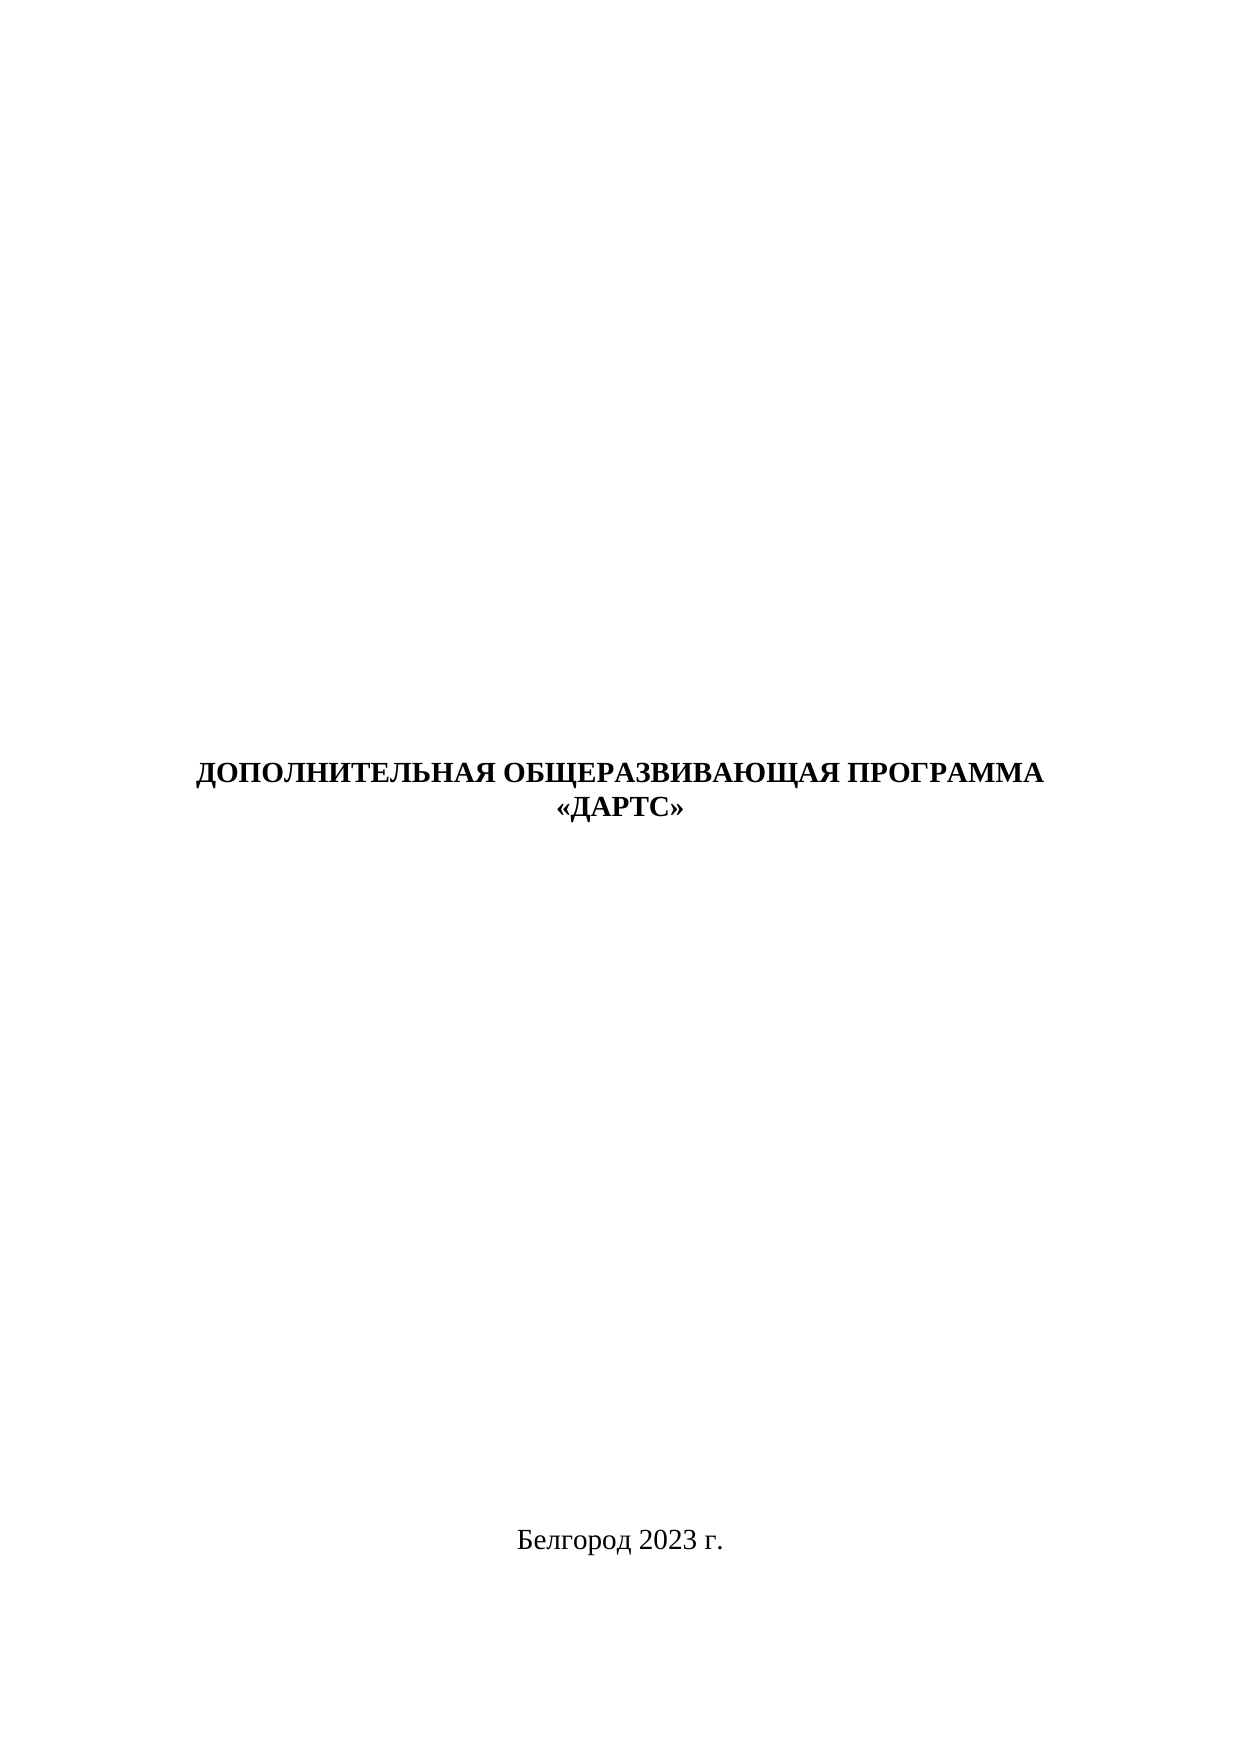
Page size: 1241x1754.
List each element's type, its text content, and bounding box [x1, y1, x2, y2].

text «дартс» [118, 789, 1122, 822]
text Дополнительная общеразвивающая программа [118, 755, 1122, 789]
text Белгород 2023 г. [118, 1522, 1122, 1556]
